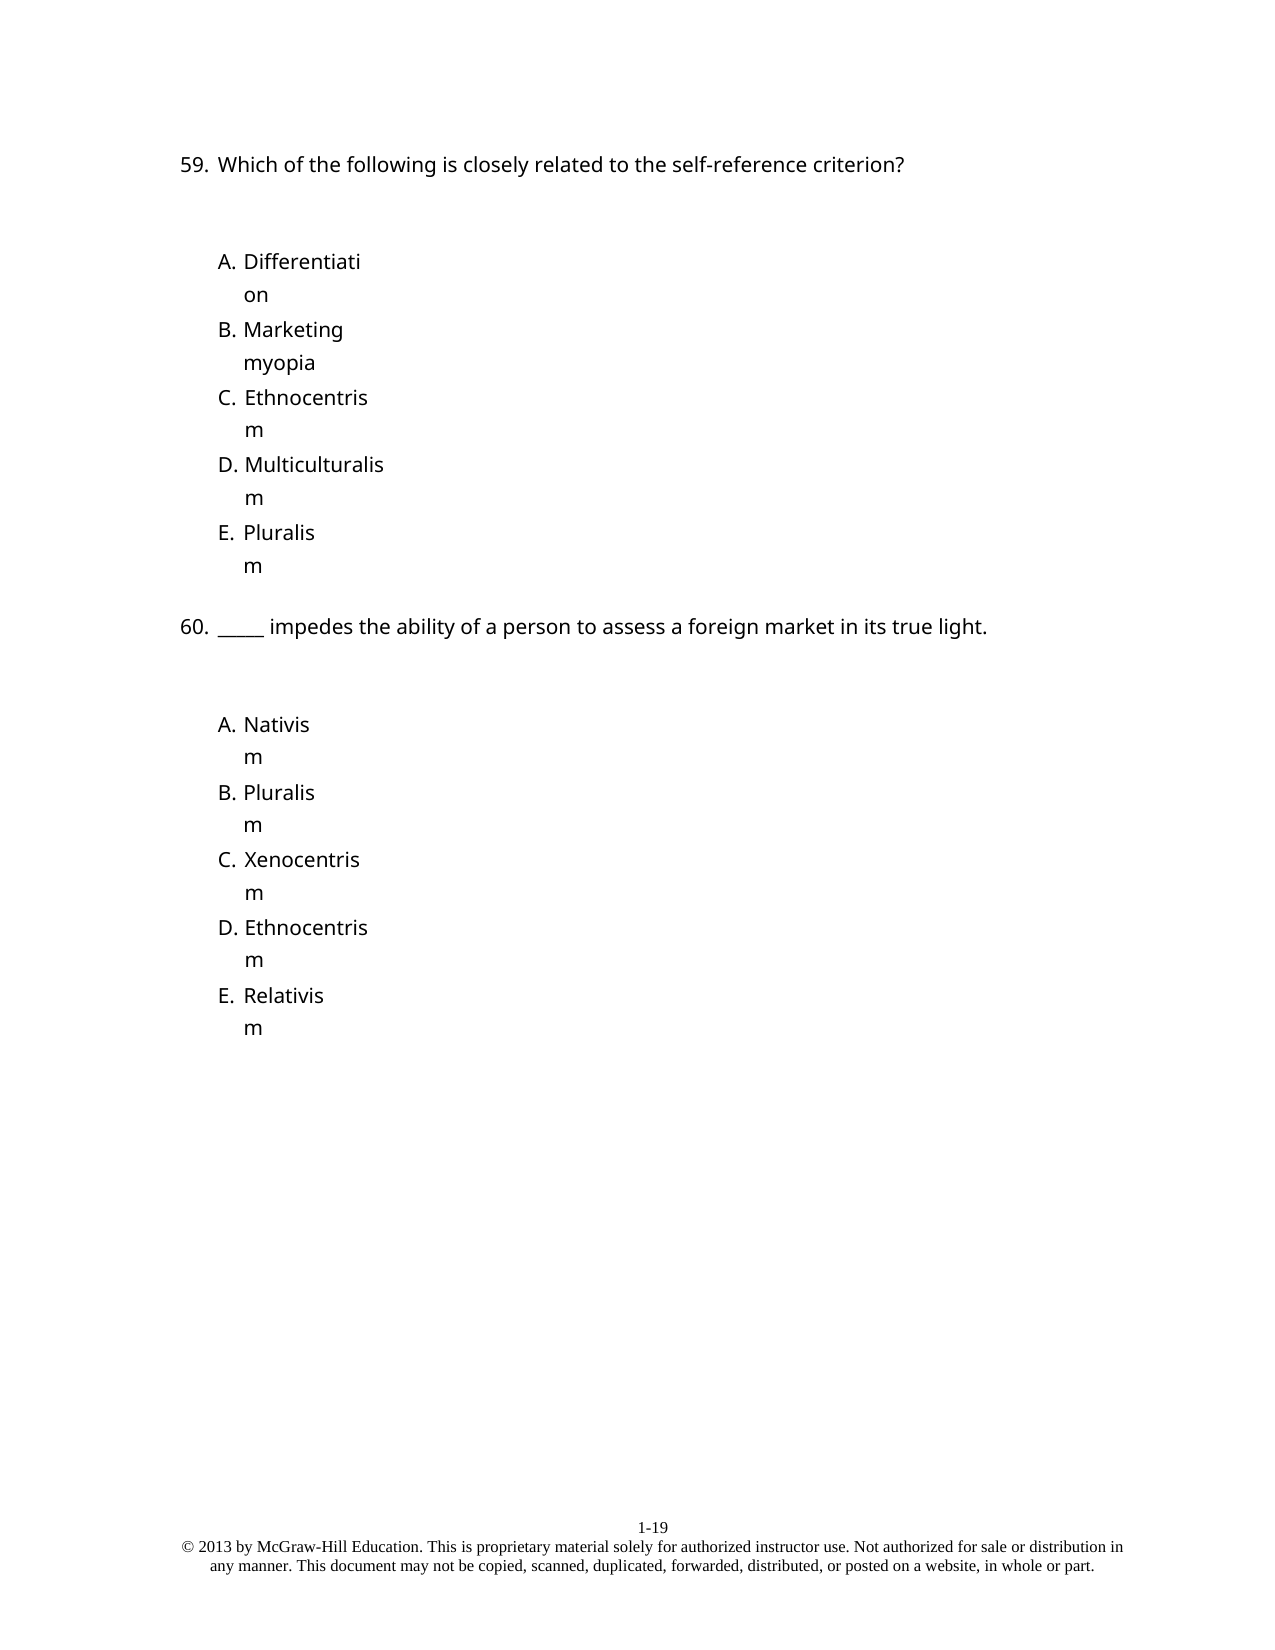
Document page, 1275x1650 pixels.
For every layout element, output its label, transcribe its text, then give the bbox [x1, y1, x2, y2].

table_header _____ impedes the ability of a person to assess a foreign market in its true light. [218, 613, 1125, 1046]
table_header Which of the following is closely related to the self-reference criterion? [218, 150, 1125, 583]
table_header 60. [180, 613, 218, 1046]
table_header 59. [180, 150, 218, 583]
